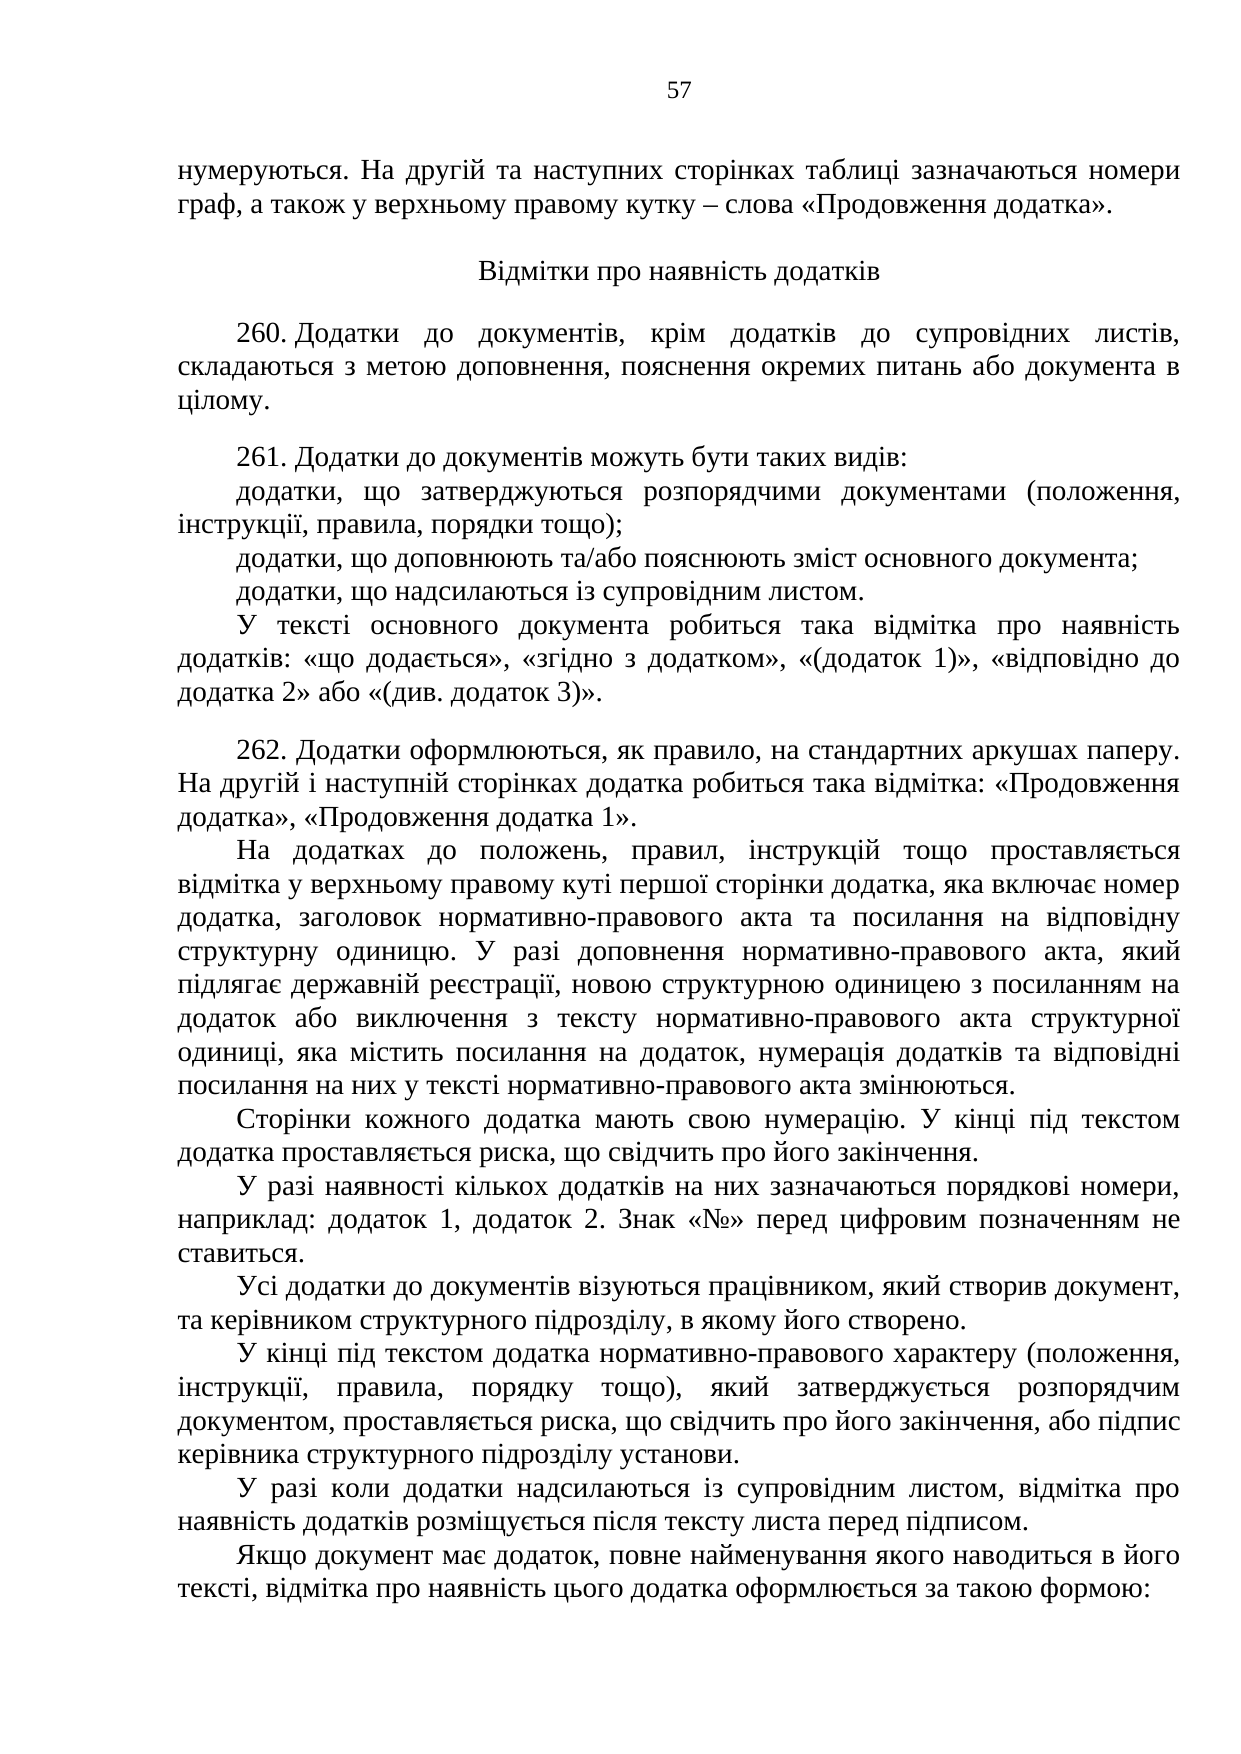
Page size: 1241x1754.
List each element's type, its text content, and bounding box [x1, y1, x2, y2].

text У тексті основного документа робиться така відмітка про наявність додатків: «що додається», «згідно з додатком», «(додаток 1)», «відповідно до додатка 2» або «(див. додаток 3)». [177, 607, 1181, 708]
text У разі коли додатки надсилаються із супровідним листом, відмітка про наявність додатків розміщується після тексту листа перед підписом. [177, 1470, 1181, 1537]
text 260. Додатки до документів, крім додатків до супровідних листів, складаються з метою доповнення, пояснення окремих питань або документа в цілому. [177, 315, 1181, 415]
text Сторінки кожного додатка мають свою нумерацію. У кінці під текстом додатка проставляється риска, що свідчить про його закінчення. [177, 1101, 1181, 1168]
text У разі наявності кількох додатків на них зазначаються порядкові номери, наприклад: додаток 1, додаток 2. Знак «№» перед цифровим позначенням не ставиться. [177, 1168, 1181, 1268]
text 262. Додатки оформлюються, як правило, на стандартних аркушах паперу. На другій і наступній сторінках додатка робиться така відмітка: «Продовження додатка», «Продовження додатка 1». [177, 732, 1181, 832]
text На додатках до положень, правил, інструкцій тощо проставляється відмітка у верхньому правому куті першої сторінки додатка, яка включає номер додатка, заголовок нормативно-правового акта та посилання на відповідну структурну одиницю. У разі доповнення нормативно-правового акта, який підлягає державній реєстрації, новою структурною одиницею з посиланням на додаток або виключення з тексту нормативно-правового акта структурної одиниці, яка містить посилання на додаток, нумерація додатків та відповідні посилання на них у тексті нормативно-правового акта змінюються. [177, 832, 1181, 1101]
text У кінці під текстом додатка нормативно-правового характеру (положення, інструкції, правила, порядку тощо), який затверджується розпорядчим документом, проставляється риска, що свідчить про його закінчення, або підпис керівника структурного підрозділу установи. [177, 1336, 1181, 1470]
text Якщо документ має додаток, повне найменування якого наводиться в його тексті, відмітка про наявність цього додатка оформлюється за такою формою: [177, 1537, 1181, 1604]
subtitle Відмітки про наявність додатків [177, 253, 1181, 287]
text Усі додатки до документів візуються працівником, який створив документ, та керівником структурного підрозділу, в якому його створено. [177, 1268, 1181, 1336]
text додатки, що доповнюють та/або пояснюють зміст основного документа; [177, 540, 1181, 573]
text 261. Додатки до документів можуть бути таких видів: [177, 439, 1181, 473]
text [177, 152, 1181, 219]
text додатки, що надсилаються із супровідним листом. [177, 573, 1181, 607]
text додатки, що затверджуються розпорядчими документами (положення, інструкції, правила, порядки тощо); [177, 473, 1181, 540]
